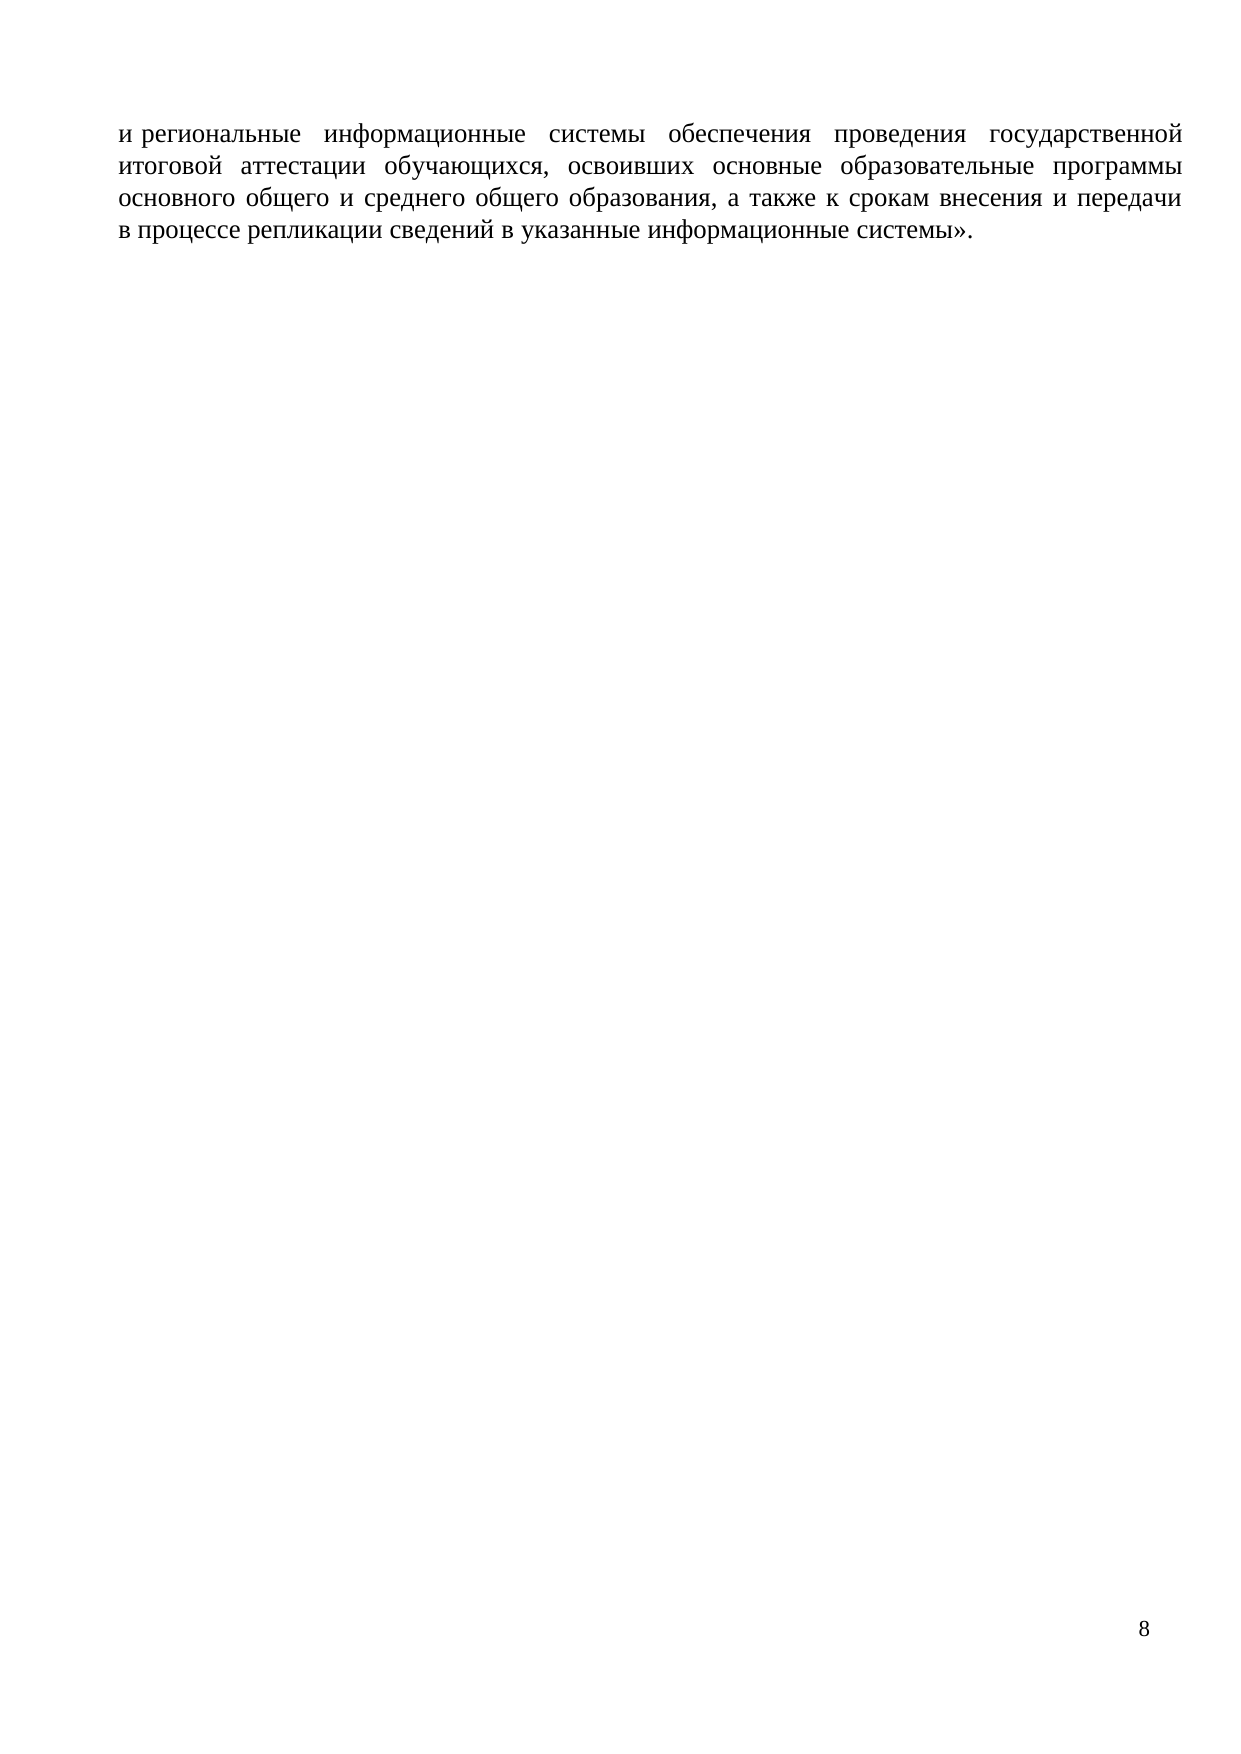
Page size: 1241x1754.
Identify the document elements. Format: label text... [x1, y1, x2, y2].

text 8 [1138, 1615, 1183, 1642]
text и региональные информационные системы обеспечения проведения государственной итоговой аттестации обучающихся, освоивших основные образовательные программы основного общего и среднего общего образования, а также к срокам внесения и передачи в процессе репликации сведений в указанные информационные системы». [118, 117, 1183, 244]
